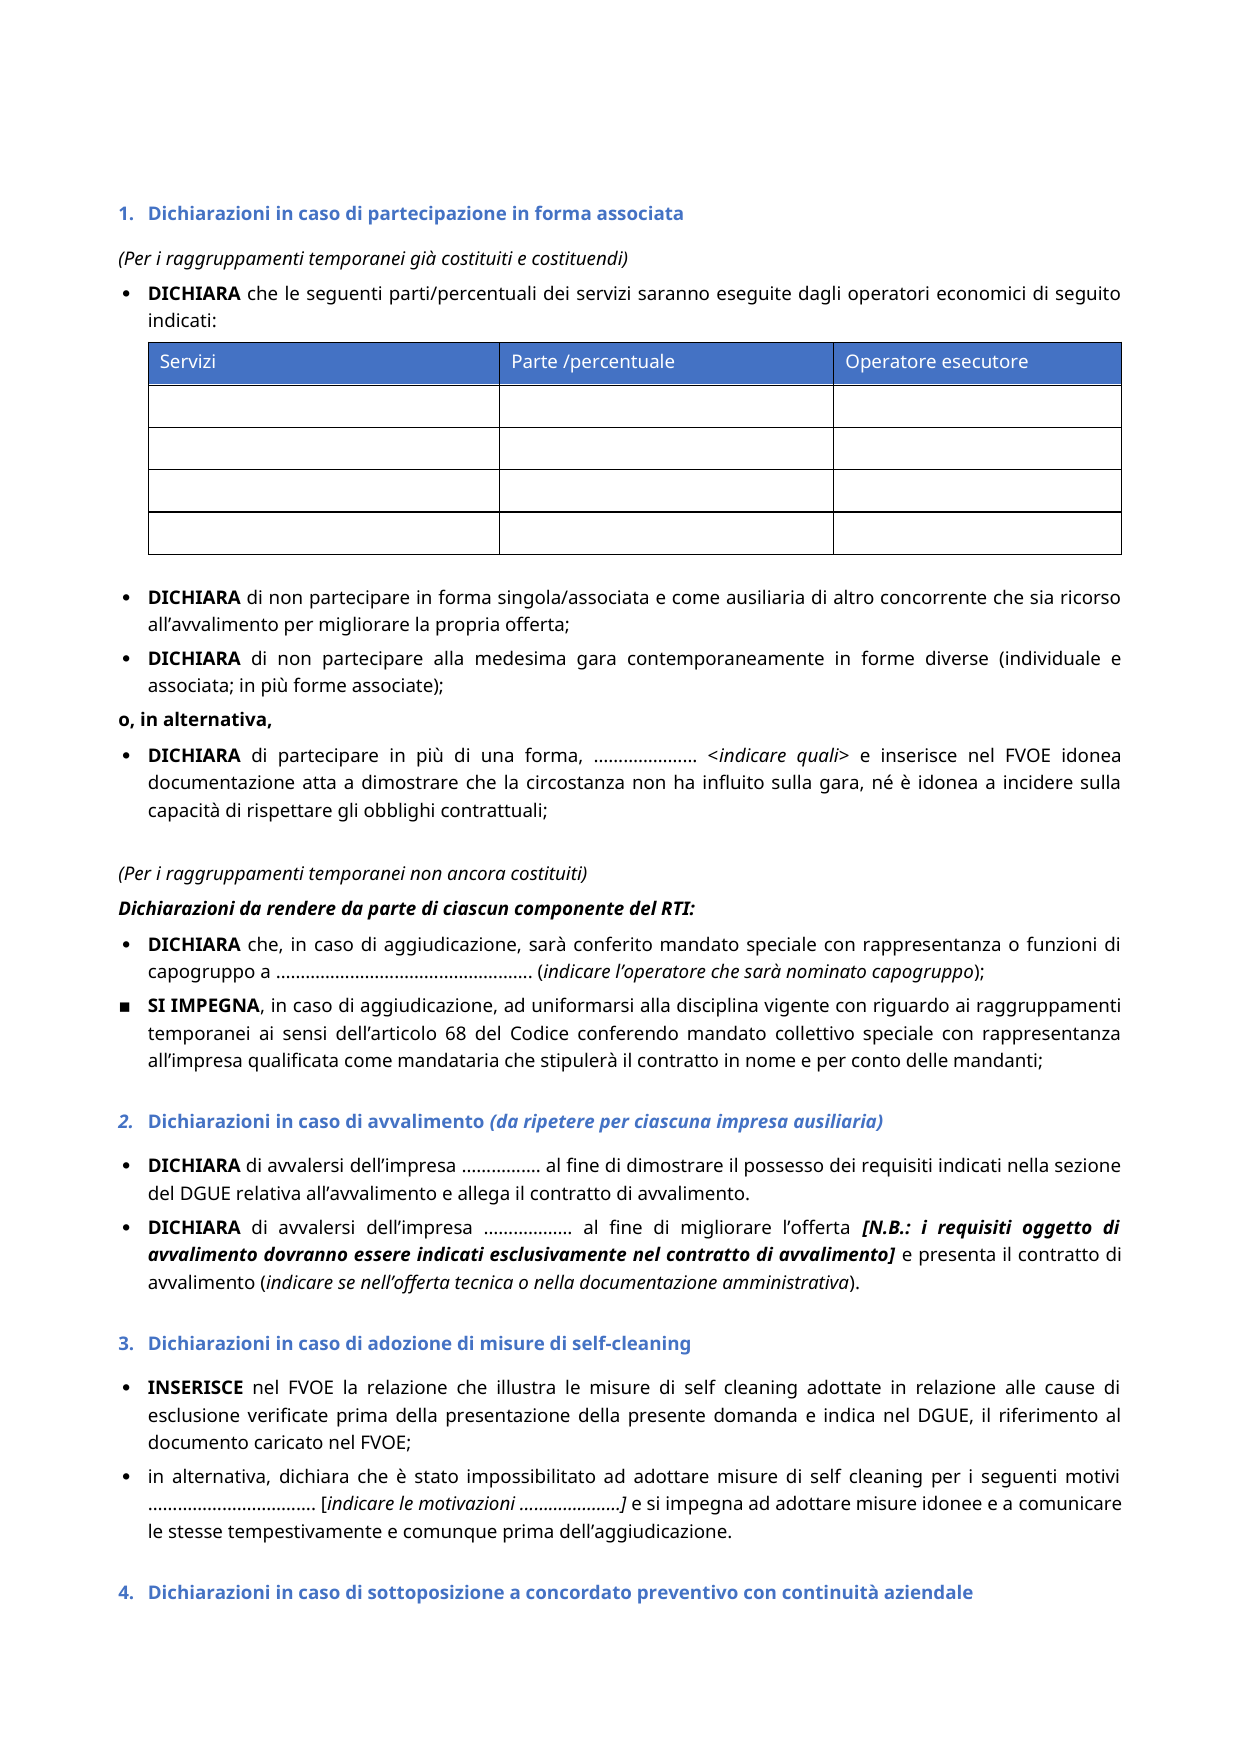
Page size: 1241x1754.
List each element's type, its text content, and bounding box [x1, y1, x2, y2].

list Dichiarazioni in caso di sottoposizione a concordato preventivo con continuità aziendale [118, 1579, 1122, 1605]
list DICHIARA di avvalersi dell’impresa ……………. al fine di dimostrare il possesso dei requisiti indicati nella sezione del DGUE relativa all’avvalimento e allega il contratto di avvalimento. [123, 1153, 1122, 1206]
text ▪ SI IMPEGNA, in caso di aggiudicazione, ad uniformarsi alla disciplina vigente con riguardo ai raggruppamenti temporanei ai sensi dell’articolo 68 del Codice conferendo mandato collettivo speciale con rappresentanza all’impresa qualificata come mandataria che stipulerà il contratto in nome e per conto delle mandanti; [118, 992, 1122, 1073]
table_cell [500, 428, 833, 469]
table_header Parte /percentuale [500, 343, 833, 384]
table_cell [834, 386, 1121, 427]
list DICHIARA che le seguenti parti/percentuali dei servizi saranno eseguite dagli operatori economici di seguito indicati: [123, 280, 1122, 333]
list Dichiarazioni in caso di avvalimento (da ripetere per ciascuna impresa ausiliaria) [118, 1108, 1122, 1134]
list DICHIARA che, in caso di aggiudicazione, sarà conferito mandato speciale con rappresentanza o funzioni di capogruppo a ……………………………………………. (indicare l’operatore che sarà nominato capogruppo); [123, 931, 1122, 984]
table_cell [500, 386, 833, 427]
text Dichiarazioni da rendere da parte di ciascun componente del RTI: [118, 896, 1122, 921]
table_cell [149, 386, 499, 427]
list DICHIARA di partecipare in più di una forma, ………………… <indicare quali> e inserisce nel FVOE idonea documentazione atta a dimostrare che la circostanza non ha influito sulla gara, né è idonea a incidere sulla capacità di rispettare gli obblighi contrattuali; [123, 742, 1122, 822]
list DICHIARA di avvalersi dell’impresa ……………… al fine di migliorare l’offerta [N.B.: i requisiti oggetto di avvalimento dovranno essere indicati esclusivamente nel contratto di avvalimento] e presenta il contratto di avvalimento (indicare se nell’offerta tecnica o nella documentazione amministrativa). [123, 1214, 1122, 1294]
table_cell [834, 470, 1121, 511]
table_cell [500, 513, 833, 554]
text o, in alternativa, [118, 706, 1122, 732]
table_cell [149, 428, 499, 469]
list in alternativa, dichiara che è stato impossibilitato ad adottare misure di self cleaning per i seguenti motivi ……………………………. [indicare le motivazioni …………………] e si impegna ad adottare misure idonee e a comunicare le stesse tempestivamente e comunque prima dell’aggiudicazione. [123, 1463, 1122, 1544]
text (Per i raggruppamenti temporanei non ancora costituiti) [118, 860, 1122, 886]
list DICHIARA di non partecipare alla medesima gara contemporaneamente in forme diverse (individuale e associata; in più forme associate); [123, 645, 1122, 698]
table_cell [834, 428, 1121, 469]
list INSERISCE nel FVOE la relazione che illustra le misure di self cleaning adottate in relazione alle cause di esclusione verificate prima della presentazione della presente domanda e indica nel DGUE, il riferimento al documento caricato nel FVOE; [123, 1374, 1122, 1455]
list DICHIARA di non partecipare in forma singola/associata e come ausiliaria di altro concorrente che sia ricorso all’avvalimento per migliorare la propria offerta; [123, 584, 1122, 637]
table_header Servizi [149, 343, 499, 384]
list Dichiarazioni in caso di adozione di misure di self-cleaning [118, 1330, 1122, 1356]
table_cell [149, 513, 499, 554]
text (Per i raggruppamenti temporanei già costituiti e costituendi) [118, 245, 1122, 270]
list Dichiarazioni in caso di partecipazione in forma associata [118, 201, 1122, 226]
table_cell [149, 470, 499, 511]
table_header Operatore esecutore [834, 343, 1121, 384]
table_cell [500, 470, 833, 511]
table_cell [834, 513, 1121, 554]
